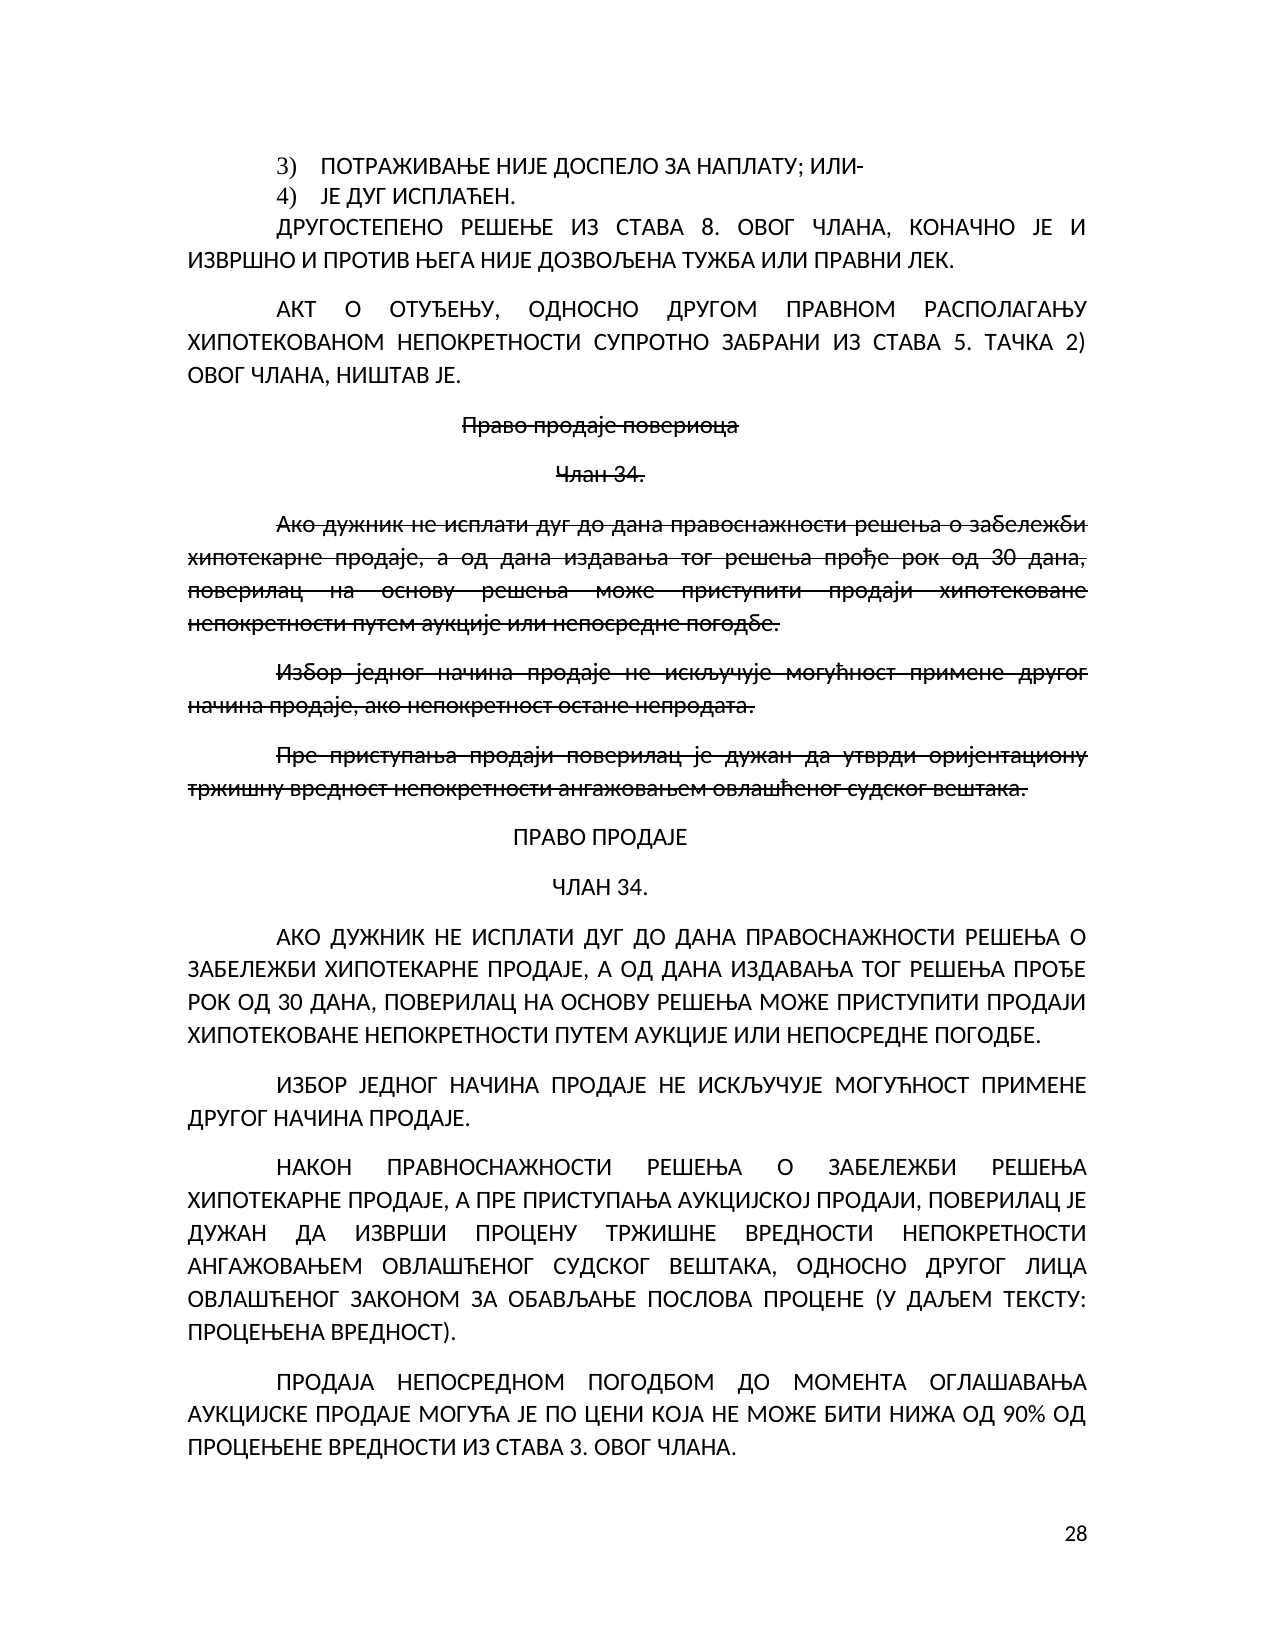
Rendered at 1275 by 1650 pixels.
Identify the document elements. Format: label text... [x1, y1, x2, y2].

text ИЗБОР ЈЕДНОГ НАЧИНА ПРОДАЈЕ НЕ ИСКЉУЧУЈЕ МОГУЋНОСТ ПРИМЕНЕ ДРУГОГ НАЧИНА ПРОДАЈЕ. [187, 1069, 1087, 1132]
text АКТ О ОТУЂЕЊУ, ОДНОСНО ДРУГОМ ПРАВНОМ РАСПОЛАГАЊУ ХИПОТЕКОВАНОМ НЕПОКРЕТНОСТИ СУПРОТНО ЗАБРАНИ ИЗ СТАВА 5. ТАЧКА 2) ОВОГ ЧЛАНА, НИШТАВ ЈЕ. [187, 293, 1087, 390]
text Члан 34. [187, 458, 1012, 489]
text Избор једног начина продаје не искључује могућност примене другог начина продаје, ако непокретност остане непродата. [187, 656, 1087, 720]
text Ако дужник не исплати дуг до дана правоснажности решења о забележби хипотекарне продаје, а од дана издавања тог решења прође рок од 30 дана, поверилац на основу решења може приступити продаји хипотековане непокретности путем аукције или непосредне погодбе. [187, 559, 1087, 590]
list ЈЕ ДУГ ИСПЛАЋЕН. [276, 181, 1087, 211]
text ДРУГОСТЕПЕНО РЕШЕЊЕ ИЗ СТАВА 8. ОВОГ ЧЛАНА, КОНАЧНО ЈЕ И ИЗВРШНО И ПРОТИВ ЊЕГА НИЈЕ ДОЗВОЉЕНА ТУЖБА ИЛИ ПРАВНИ ЛЕК. [187, 211, 1087, 274]
text Ако дужник не исплати дуг до дана правоснажности решења о забележби хипотекарне продаје, а од дана издавања тог решења прође рок од 30 дана, поверилац на основу решења може приступити продаји хипотековане непокретности путем аукције или непосредне погодбе. [187, 508, 1087, 558]
list ПОТРАЖИВАЊЕ НИЈЕ ДОСПЕЛО ЗА НАПЛАТУ; ИЛИ [276, 150, 1087, 181]
text ПРАВО ПРОДАЈЕ [187, 821, 1012, 852]
text Право продаје повериоца [187, 409, 1012, 439]
text ЧЛАН 34. [187, 871, 1012, 902]
text Пре приступања продаји поверилац је дужан да утврди оријентациону тржишну вредност непокретности ангажовањем овлашћеног судског вештака. [187, 739, 1087, 802]
text АКО ДУЖНИК НЕ ИСПЛАТИ ДУГ ДО ДАНА ПРАВОСНАЖНОСТИ РЕШЕЊА О ЗАБЕЛЕЖБИ ХИПОТЕКАРНЕ ПРОДАЈЕ, А ОД ДАНА ИЗДАВАЊА ТОГ РЕШЕЊА ПРОЂЕ РОК ОД 30 ДАНА, ПОВЕРИЛАЦ НА ОСНОВУ РЕШЕЊА МОЖЕ ПРИСТУПИТИ ПРОДАЈИ ХИПОТЕКОВАНЕ НЕПОКРЕТНОСТИ ПУТЕМ АУКЦИЈЕ ИЛИ НЕПОСРЕДНЕ ПОГОДБЕ. [187, 921, 1087, 1050]
text Ако дужник не исплати дуг до дана правоснажности решења о забележби хипотекарне продаје, а од дана издавања тог решења прође рок од 30 дана, поверилац на основу решења може приступити продаји хипотековане непокретности путем аукције или непосредне погодбе. [187, 591, 1087, 637]
text ПРОДАЈА НЕПОСРЕДНОМ ПОГОДБОМ ДО МОМЕНТА ОГЛАШАВАЊА АУКЦИЈСКЕ ПРОДАЈЕ МОГУЋА ЈЕ ПО ЦЕНИ КОЈА НЕ МОЖЕ БИТИ НИЖА ОД 90% ОД ПРОЦЕЊЕНЕ ВРЕДНОСТИ ИЗ СТАВА 3. ОВОГ ЧЛАНА. [187, 1366, 1087, 1462]
text НАКОН ПРАВНОСНАЖНОСТИ РЕШЕЊА О ЗАБЕЛЕЖБИ РЕШЕЊА ХИПОТЕКАРНЕ ПРОДАЈЕ, А ПРЕ ПРИСТУПАЊА АУКЦИЈСКОЈ ПРОДАЈИ, ПОВЕРИЛАЦ ЈЕ ДУЖАН ДА ИЗВРШИ ПРОЦЕНУ ТРЖИШНЕ ВРЕДНОСТИ НЕПОКРЕТНОСТИ АНГАЖОВАЊЕМ ОВЛАШЋЕНОГ СУДСКОГ ВЕШТАКА, ОДНОСНО ДРУГОГ ЛИЦА ОВЛАШЋЕНОГ ЗАКОНОМ ЗА ОБАВЉАЊЕ ПОСЛОВА ПРОЦЕНЕ (У ДАЉЕМ ТЕКСТУ: ПРОЦЕЊЕНА ВРЕДНОСТ). [187, 1151, 1087, 1347]
